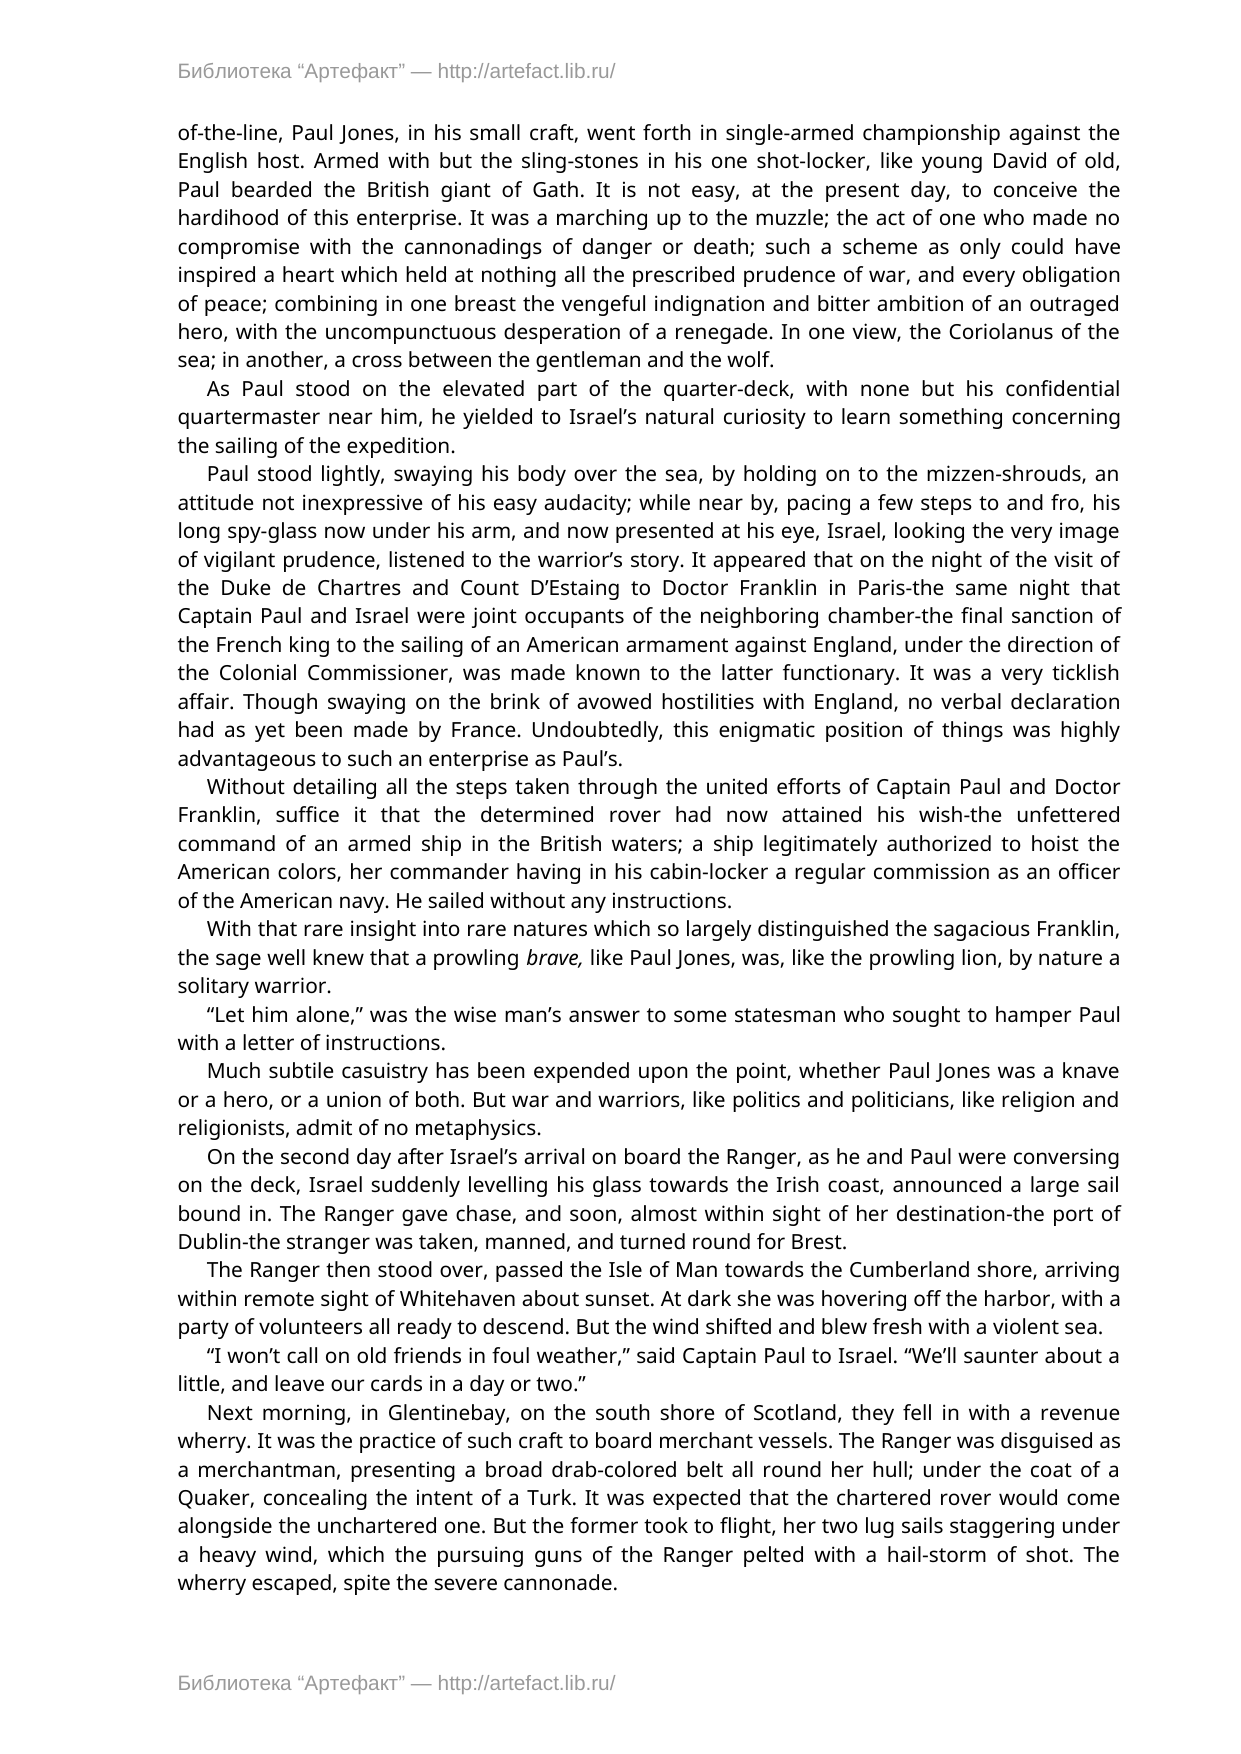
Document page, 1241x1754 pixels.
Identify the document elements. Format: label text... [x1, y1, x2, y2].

text As Paul stood on the elevated part of the quarter-deck, with none but his confidential quartermaster near him, he yielded to Israel’s natural curiosity to learn something concerning the sailing of the expedition. [177, 374, 1122, 459]
text The Ranger then stood over, passed the Isle of Man towards the Cumberland shore, arriving within remote sight of Whitehaven about sunset. At dark she was hovering off the harbor, with a party of volunteers all ready to descend. But the wind shifted and blew fresh with a violent sea. [177, 1256, 1122, 1341]
text Without detailing all the steps taken through the united efforts of Captain Paul and Doctor Franklin, suffice it that the determined rover had now attained his wish-the unfettered command of an armed ship in the British waters; a ship legitimately authorized to hoist the American colors, her commander having in his cabin-locker a regular commission as an officer of the American navy. He sailed without any instructions. [177, 772, 1122, 914]
text With that rare insight into rare natures which so largely distinguished the sagacious Franklin, the sage well knew that a prowling brave, like Paul Jones, was, like the prowling lion, by nature a solitary warrior. [177, 914, 1122, 1000]
text On the second day after Israel’s arrival on board the Ranger, as he and Paul were conversing on the deck, Israel suddenly levelling his glass towards the Irish coast, announced a large sail bound in. The Ranger gave chase, and soon, almost within sight of her destination-the port of Dublin-the stranger was taken, manned, and turned round for Brest. [177, 1142, 1122, 1256]
text “I won’t call on old friends in foul weather,” said Captain Paul to Israel. “We’ll saunter about a little, and leave our cards in a day or two.” [177, 1341, 1122, 1398]
text “Let him alone,” was the wise man’s answer to some statesman who sought to hamper Paul with a letter of instructions. [177, 1000, 1122, 1057]
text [177, 118, 1122, 374]
text Much subtile casuistry has been expended upon the point, whether Paul Jones was a knave or a hero, or a union of both. But war and warriors, like politics and politicians, like religion and religionists, admit of no metaphysics. [177, 1057, 1122, 1142]
text Next morning, in Glentinebay, on the south shore of Scotland, they fell in with a revenue wherry. It was the practice of such craft to board merchant vessels. The Ranger was disguised as a merchantman, presenting a broad drab-colored belt all round her hull; under the coat of a Quaker, concealing the intent of a Turk. It was expected that the chartered rover would come alongside the unchartered one. But the former took to flight, her two lug sails staggering under a heavy wind, which the pursuing guns of the Ranger pelted with a hail-storm of shot. The wherry escaped, spite the severe cannonade. [177, 1398, 1122, 1597]
text Paul stood lightly, swaying his body over the sea, by holding on to the mizzen-shrouds, an attitude not inexpressive of his easy audacity; while near by, pacing a few steps to and fro, his long spy-glass now under his arm, and now presented at his eye, Israel, looking the very image of vigilant prudence, listened to the warrior’s story. It appeared that on the night of the visit of the Duke de Chartres and Count D’Estaing to Doctor Franklin in Paris-the same night that Captain Paul and Israel were joint occupants of the neighboring chamber-the final sanction of the French king to the sailing of an American armament against England, under the direction of the Colonial Commissioner, was made known to the latter functionary. It was a very ticklish affair. Though swaying on the brink of avowed hostilities with England, no verbal declaration had as yet been made by France. Undoubtedly, this enigmatic position of things was highly advantageous to such an enterprise as Paul’s. [177, 459, 1122, 772]
